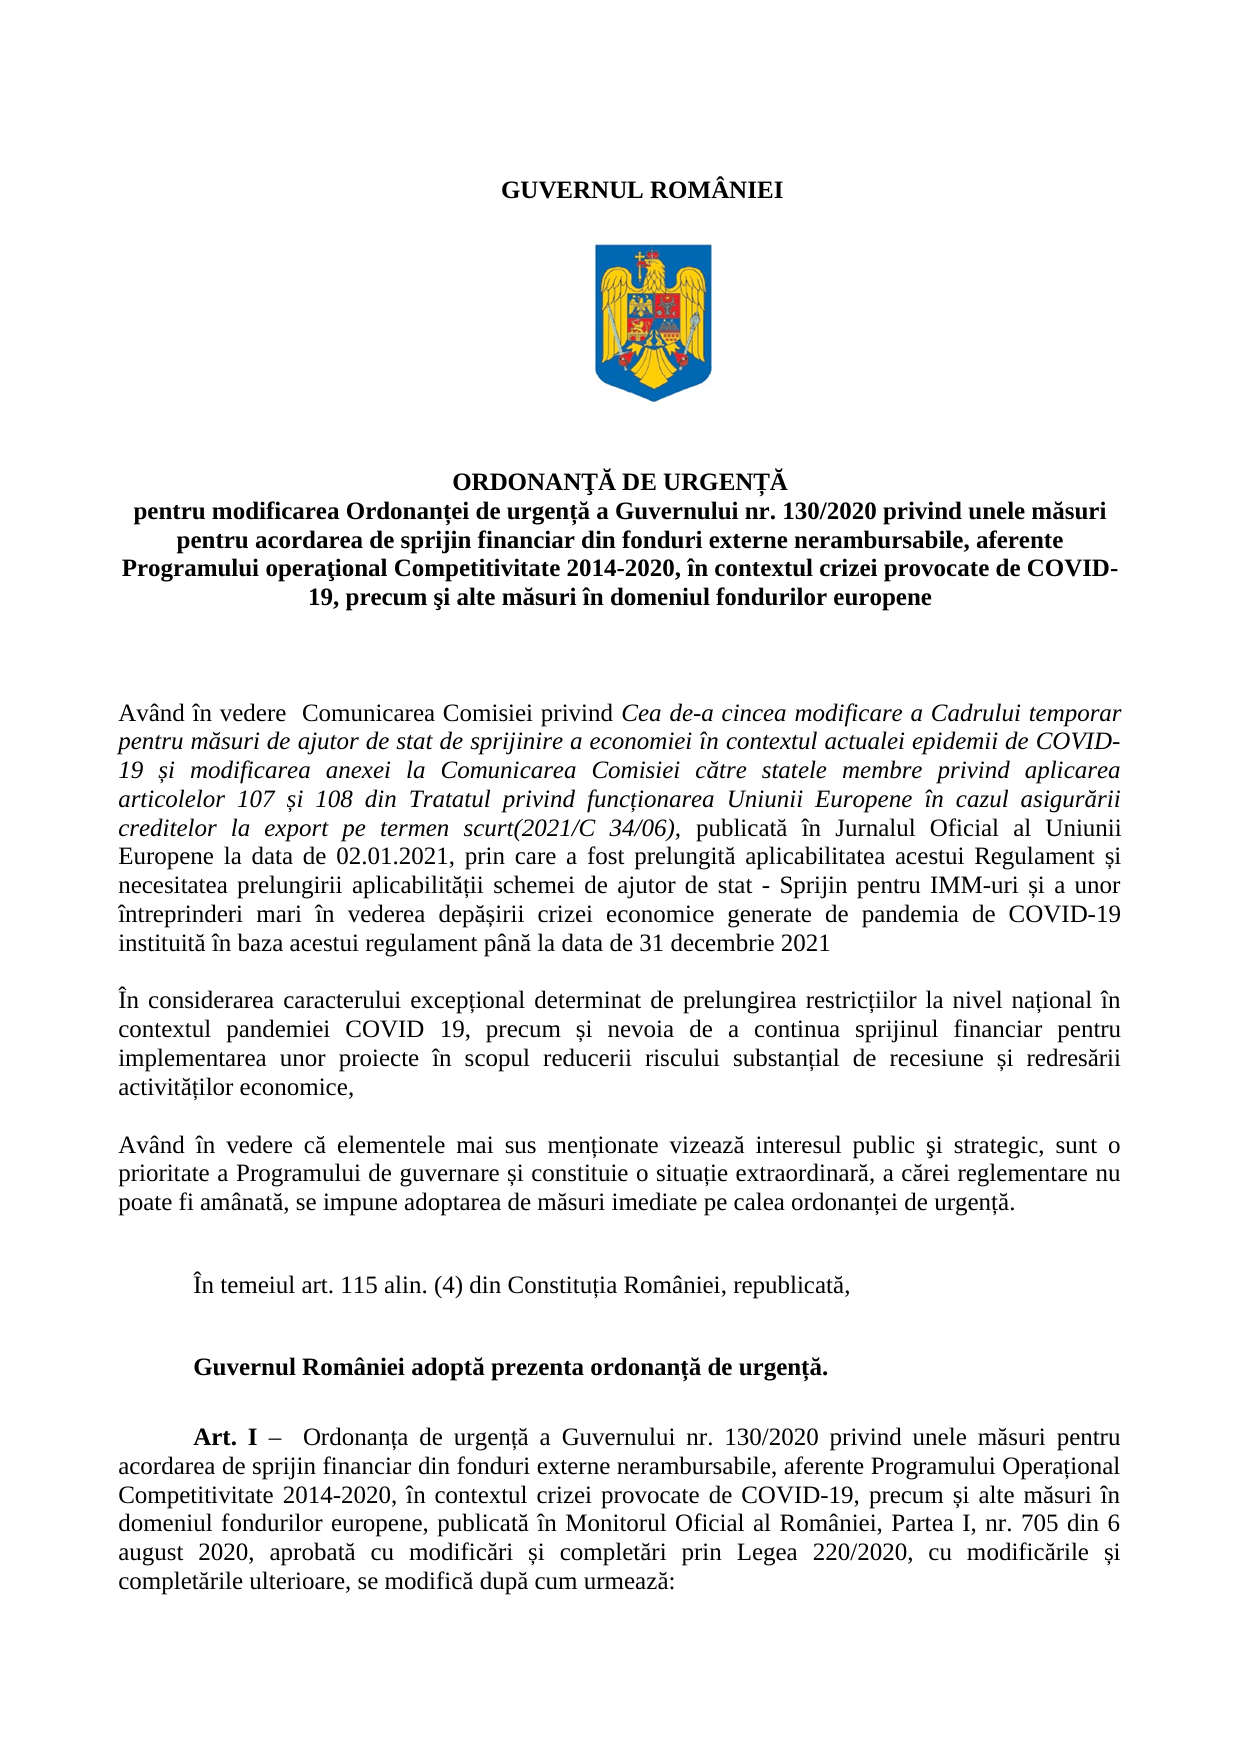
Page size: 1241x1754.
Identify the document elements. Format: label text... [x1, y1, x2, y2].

text Art. I – Ordonanța de urgență a Guvernului nr. 130/2020 privind unele măsuri pentru acordarea de sprijin financiar din fonduri externe nerambursabile, aferente Programului Operațional Competitivitate 2014-2020, în contextul crizei provocate de COVID-19, precum și alte măsuri în domeniul fondurilor europene, publicată în Monitorul Oficial al României, Partea I, nr. 705 din 6 august 2020, aprobată cu modificări și completări prin Legea 220/2020, cu modificările și completările ulterioare, se modifică după cum urmează: [118, 1422, 1122, 1595]
text ORDONANŢĂ DE URGENȚĂ [118, 467, 1122, 496]
text GUVERNUL ROMÂNIEI [118, 176, 1122, 204]
text Guvernul României adoptă prezenta ordonanță de urgență. [118, 1352, 1122, 1381]
text În temeiul art. 115 alin. (4) din Constituția României, republicată, [118, 1270, 1122, 1298]
text În considerarea caracterului excepțional determinat de prelungirea restricțiilor la nivel național în contextul pandemiei COVID 19, precum și nevoia de a continua sprijinul financiar pentru implementarea unor proiecte în scopul reducerii riscului substanțial de recesiune și redresării activităților economice, [118, 986, 1122, 1101]
text Având în vedere că elementele mai sus menționate vizează interesul public şi strategic, sunt o prioritate a Programului de guvernare și constituie o situație extraordinară, a cărei reglementare nu poate fi amânată, se impune adoptarea de măsuri imediate pe calea ordonanței de urgență. [118, 1130, 1122, 1216]
text Având în vedere Comunicarea Comisiei privind Cea de-a cincea modificare a Cadrului temporar pentru măsuri de ajutor de stat de sprijinire a economiei în contextul actualei epidemii de COVID-19 și modificarea anexei către statele membre privind aplicarea articolelor 107 și 108 din Tratatul privind funcționarea Uniunii Europene în cazul asigurării creditelor la export pe termen scurt(2021/C 34/06), publicată în Jurnalul Oficial al Uniunii Europene la data de 02.01.2021, prin care a fost prelungită aplicabilitatea acestui Regulament și necesitatea prelungirii aplicabilității schemei de ajutor de stat - Sprijin pentru IMM-uri și a unor întreprinderi mari în vederea depășirii crizei economice generate de pandemia de COVID-19 instituită în baza acestui regulament până la data de 31 decembrie 2021 [118, 698, 1122, 956]
picture [570, 233, 739, 410]
text pentru modificarea Ordonanței de urgență a Guvernului nr. 130/2020 privind unele măsuri pentru acordarea de sprijin financiar din fonduri externe nerambursabile, aferente Programului operaţional Competitivitate 2014-2020, în contextul crizei provocate de COVID-19, precum şi alte măsuri în domeniul fondurilor europene [118, 496, 1122, 611]
